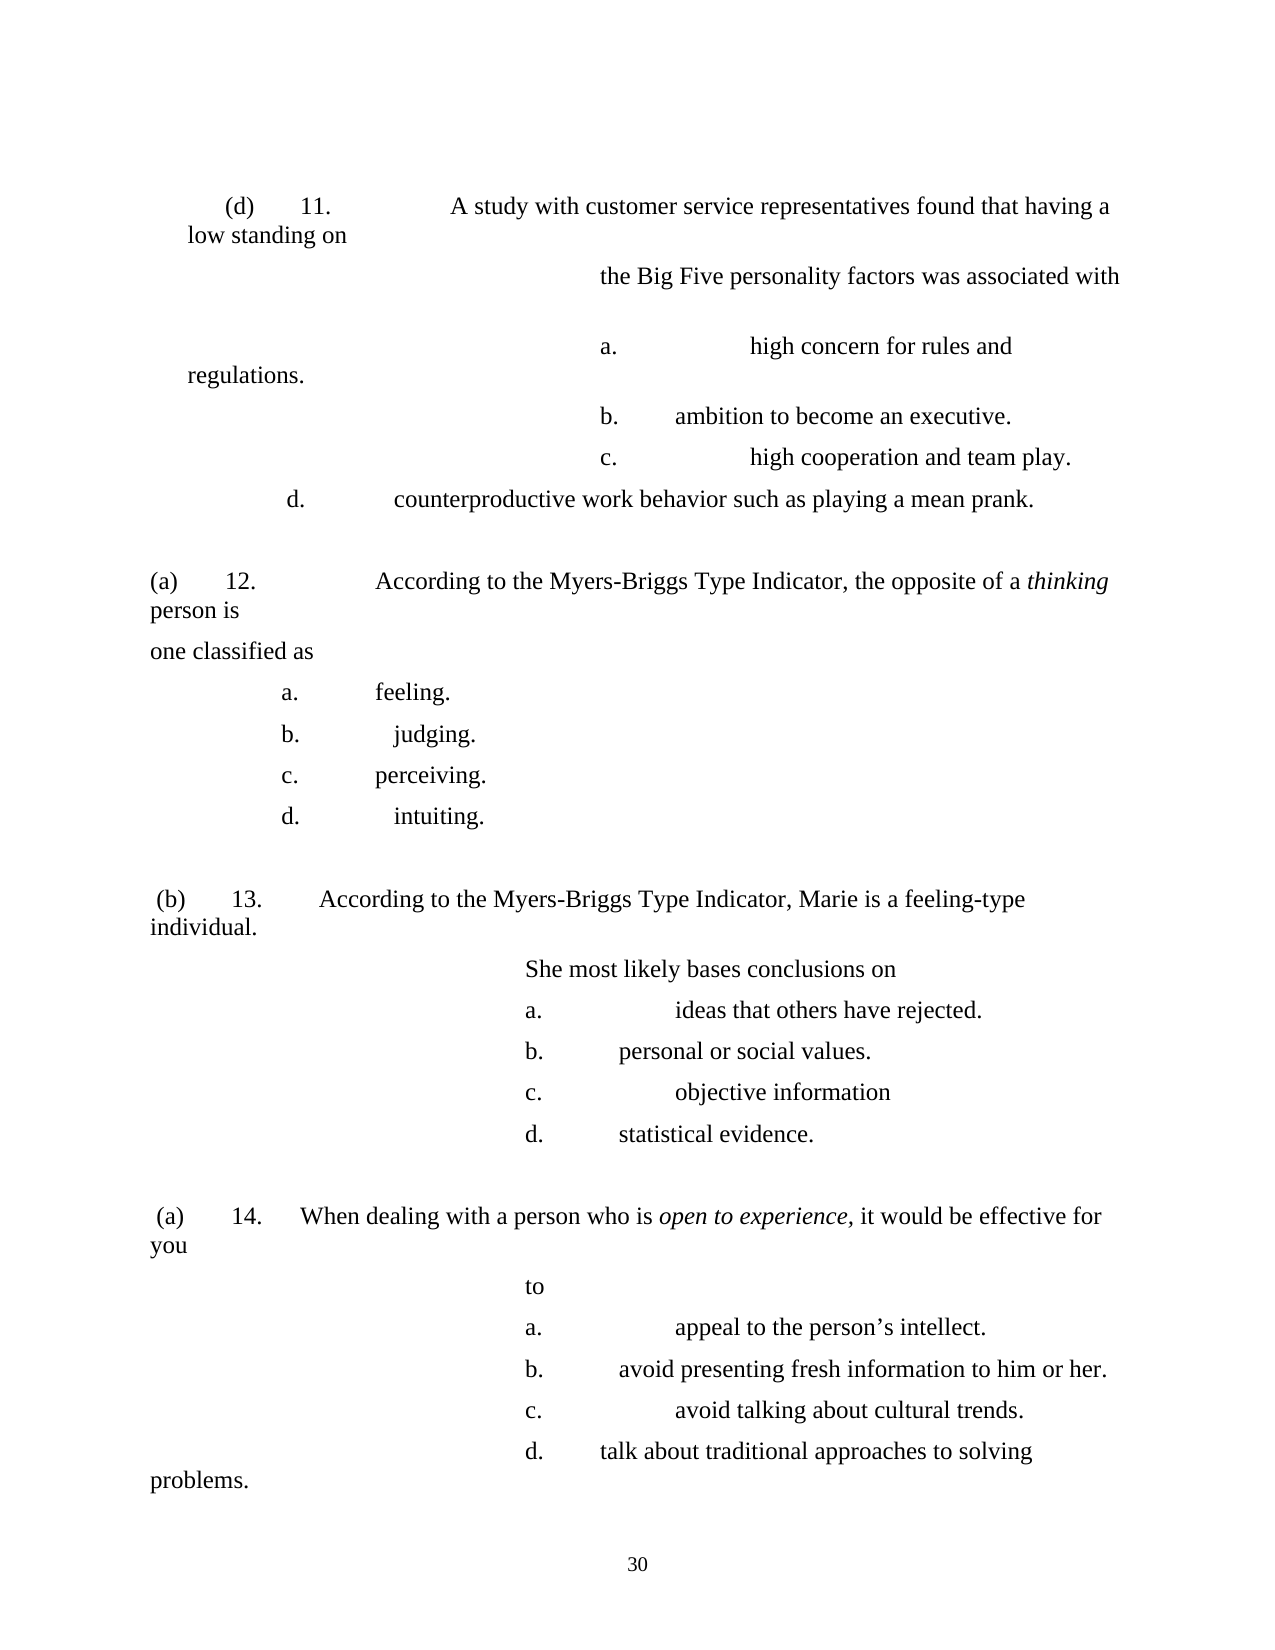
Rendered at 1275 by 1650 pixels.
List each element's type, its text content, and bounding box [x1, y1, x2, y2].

text d. talk about traditional approaches to solving problems. [150, 1436, 1125, 1494]
text d. intuiting. [281, 801, 1125, 830]
text c. perceiving. [281, 760, 1125, 789]
text b. ambition to become an executive. [187, 401, 1125, 430]
text a. feeling. [281, 677, 1125, 706]
text d. counterproductive work behavior such as playing a mean prank. [267, 484, 1125, 512]
text She most likely bases conclusions on [150, 954, 1125, 982]
text a. appeal to the person’s intellect. [150, 1312, 1125, 1341]
text b. personal or social values. [150, 1036, 1125, 1065]
text a. high concern for rules and regulations. [187, 331, 1125, 389]
text the Big Five personality factors was associated with [187, 261, 1125, 319]
text b. judging. [281, 719, 1125, 747]
text one classified as [150, 636, 1125, 665]
text c. objective information [150, 1077, 1125, 1106]
text b. avoid presenting fresh information to him or her. [150, 1354, 1125, 1382]
text c. high cooperation and team play. [187, 442, 1125, 471]
text (d) 11. A study with customer service representatives found that having a low standing on [187, 191, 1125, 249]
text a. ideas that others have rejected. [150, 995, 1125, 1024]
text c. avoid talking about cultural trends. [150, 1395, 1125, 1424]
text (a) 14. When dealing with a person who is open to experience, it would be effective for you [150, 1201, 1125, 1259]
text d. statistical evidence. [150, 1119, 1125, 1147]
text (b) 13. According to the Myers-Briggs Type Indicator, Marie is a feeling-type individual. [150, 884, 1125, 941]
text to [150, 1271, 1125, 1300]
text (a) 12. According to the Myers-Briggs Type Indicator, the opposite of a thinking person is [150, 566, 1125, 624]
